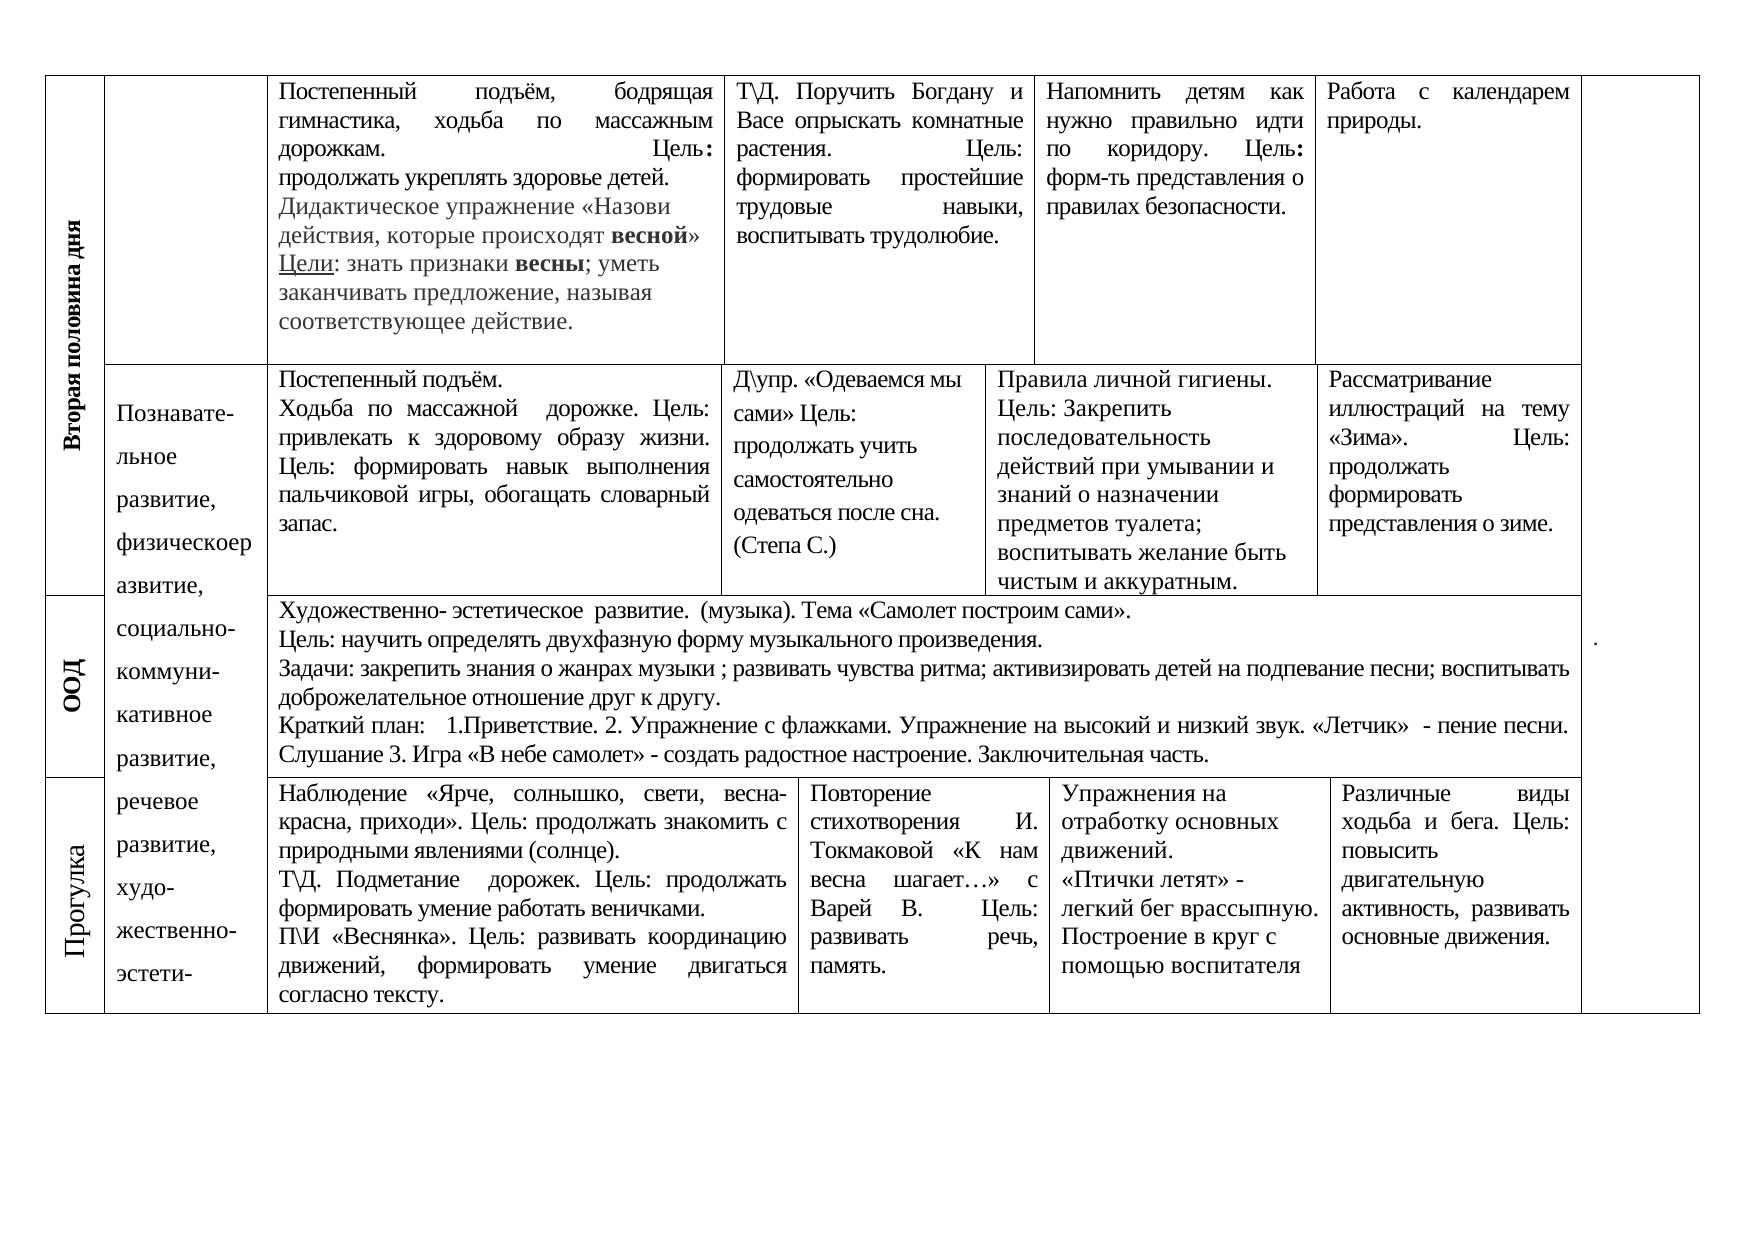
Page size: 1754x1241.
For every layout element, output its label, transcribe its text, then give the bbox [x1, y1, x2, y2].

table_cell Познавате-льное развитие, физическоеразвитие, социально-коммуни-кативное развитие, речевое развитие, худо-жественно-эстети-ческое развитие [105, 365, 267, 1013]
table_cell Повторение стихотворения И. Токмаковой «К нам весна шагает…» с Варей В. Цель: развивать речь, память. [799, 778, 1049, 1013]
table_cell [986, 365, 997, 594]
table_cell Наблюдение «Ярче, солнышко, свети, весна-красна, приходи». Цель: продолжать знакомить с природными явлениями (солнце). Т\Д. Подметание дорожек. Цель: продолжать формировать умение работать веничками. П\И «Веснянка». Цель: развивать координацию движений, формировать умение двигаться согласно тексту. [268, 778, 798, 1013]
table_cell Постепенный подъём, бодрящая гимнастика, ходьба по массажным дорожкам. Цель: продолжать укреплять здоровье детей. Дидактическое упражнение «Назови действия, которые происходят весной» Цели: знать признаки весны; уметь заканчивать предложение, называя соответствующее действие. [268, 76, 724, 363]
table_cell Работа с календарем природы. [1316, 76, 1581, 363]
table_cell Т\Д. Поручить Богдану и Васе опрыскать комнатные растения. Цель: формировать простейшие трудовые навыки, воспитывать трудолюбие. [725, 76, 1034, 363]
table_cell Рассматривание иллюстраций на тему «Зима». Цель: продолжать формировать представления о зиме. [1318, 365, 1581, 594]
table_cell Вторая половина дня [46, 76, 104, 594]
table_cell Постепенный подъём. Ходьба по массажной дорожке. Цель: привлекать к здоровому образу жизни. Цель: формировать навык выполнения пальчиковой игры, обогащать словарный запас. [268, 365, 721, 594]
table_cell Напомнить детям как нужно правильно идти по коридору. Цель: форм-ть представления о правилах безопасности. [1035, 76, 1315, 363]
table_cell ООД [46, 596, 104, 777]
table_cell Прогулка [46, 778, 104, 1013]
table_cell Упражнения на отработку основных движений. «Птички летят» - легкий бег врассыпную. Построение в круг с помощью воспитателя [1050, 778, 1330, 1013]
table_cell Художественно- эстетическое развитие. (музыка). Тема «Самолет построим сами». Цель: научить определять двухфазную форму музыкального произведения. Задачи: закрепить знания о жанрах музыки ; развивать чувства ритма; активизировать детей на подпевание песни; воспитывать доброжелательное отношение друг к другу. Краткий план: 1.Приветствие. 2. Упражнение с флажками. Упражнение на высокий и низкий звук. «Летчик» - пение песни. Слушание 3. Игра «В небе самолет» - создать радостное настроение. Заключительная часть. [268, 596, 1581, 777]
table_cell Различные виды ходьба и бега. Цель: повысить двигательную активность, развивать основные движения. [1331, 778, 1581, 1013]
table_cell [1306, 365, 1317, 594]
table_cell . [1582, 76, 1699, 1013]
table_cell Д\упр. «Одеваемся мы сами» Цель: продолжать учить самостоятельно одеваться после сна. (Степа С.) [722, 365, 985, 594]
